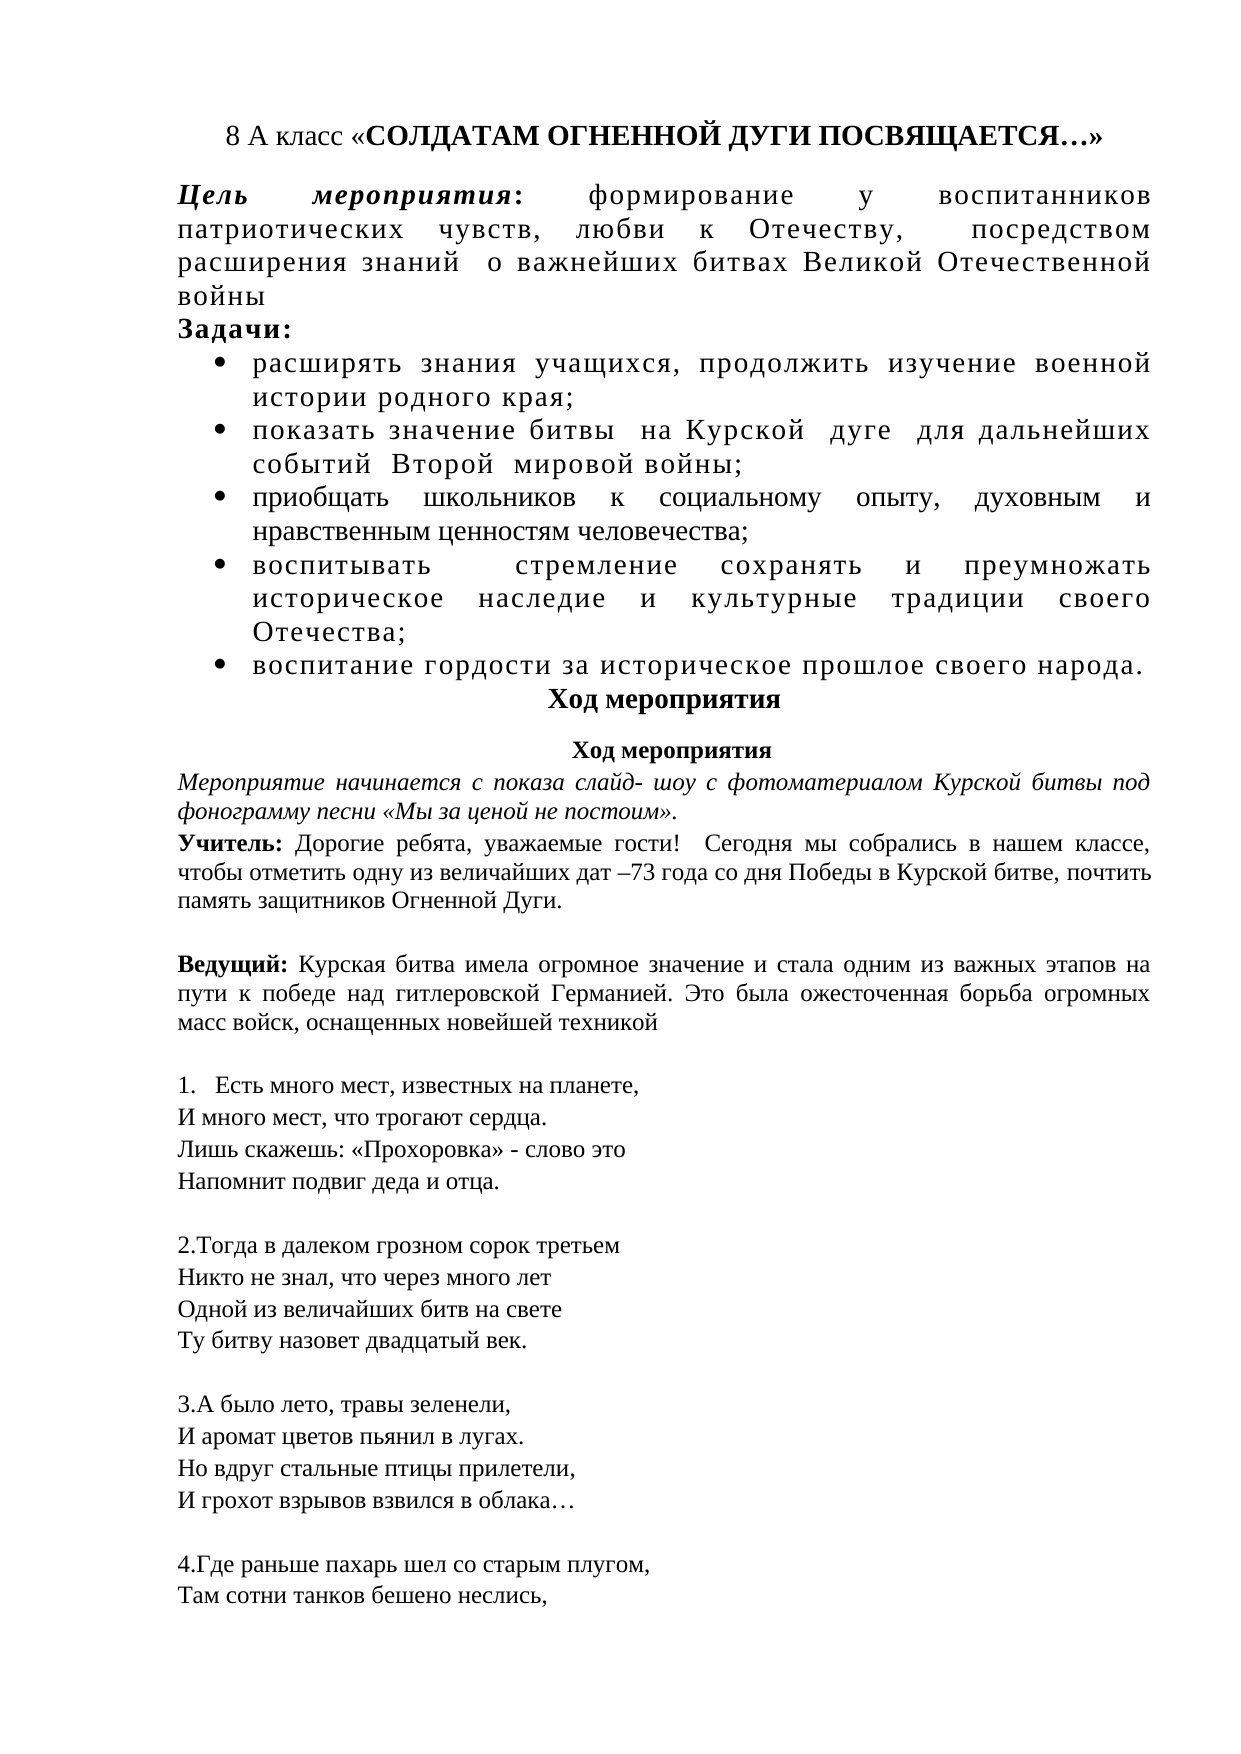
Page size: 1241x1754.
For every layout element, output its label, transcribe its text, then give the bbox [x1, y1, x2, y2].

text 4.Где раньше пахарь шел со старым плугом, [177, 1549, 1152, 1577]
text 8 А класс «СОЛДАТАМ ОГНЕННОЙ ДУГИ ПОСВЯЩАЕТСЯ…» [177, 118, 1152, 152]
list приобщать школьников к социальному опыту, духовным и нравственным ценностям человечества; [215, 479, 1152, 547]
text Ведущий: Курская битва имела огромное значение и стала одним из важных этапов на пути к победе над гитлеровской Германией. Это была ожесточенная борьба огромных масс войск, оснащенных новейшей техникой [177, 949, 1152, 1036]
text Напомнит подвиг деда и отца. [177, 1166, 1152, 1195]
text Никто не знал, что через много лет [177, 1262, 1152, 1291]
text Ход мероприятия [177, 681, 1152, 715]
text Но вдруг стальные птицы прилетели, [177, 1453, 1152, 1482]
text Ход мероприятия [177, 736, 1152, 764]
text 3.А было лето, травы зеленели, [177, 1389, 1152, 1418]
list воспитывать стремление сохранять и преумножать историческое наследие и культурные традиции своего Отечества; [215, 547, 1152, 647]
text И много мест, что трогают сердца. [177, 1102, 1152, 1131]
text Учитель: Дорогие ребята, уважаемые гости! Сегодня мы собрались в нашем классе, чтобы отметить одну из величайших дат –73 года со дня Победы в Курской битве, почтить память защитников Огненной Дуги. [177, 828, 1152, 914]
text И аромат цветов пьянил в лугах. [177, 1421, 1152, 1450]
text 1. Есть много мест, известных на планете, [177, 1071, 1152, 1099]
text Лишь скажешь: «Прохоровка» - слово это [177, 1134, 1152, 1163]
text 2.Тогда в далеком грозном сорок третьем [177, 1230, 1152, 1259]
text И грохот взрывов взвился в облака… [177, 1485, 1152, 1514]
list воспитание гордости за историческое прошлое своего народа. [215, 647, 1152, 681]
text Одной из величайших битв на свете [177, 1294, 1152, 1322]
text Цель мероприятия: формирование у воспитанников патриотических чувств, любви к Отечеству, посредством расширения знаний о важнейших битвах Великой Отечественной войны [177, 177, 1152, 312]
text Там сотни танков бешено неслись, [177, 1581, 1152, 1609]
list показать значение битвы на Курской дуге для дальнейших событий Второй мировой войны; [215, 412, 1152, 479]
text Ту битву назовет двадцатый век. [177, 1326, 1152, 1354]
text Задачи: [177, 312, 1152, 345]
text Мероприятие начинается с показа слайд- шоу с фотоматериалом Курской битвы под фонограмму песни «Мы за ценой не постоим». [177, 767, 1152, 825]
list расширять знания учащихся, продолжить изучение военной истории родного края; [215, 345, 1152, 412]
